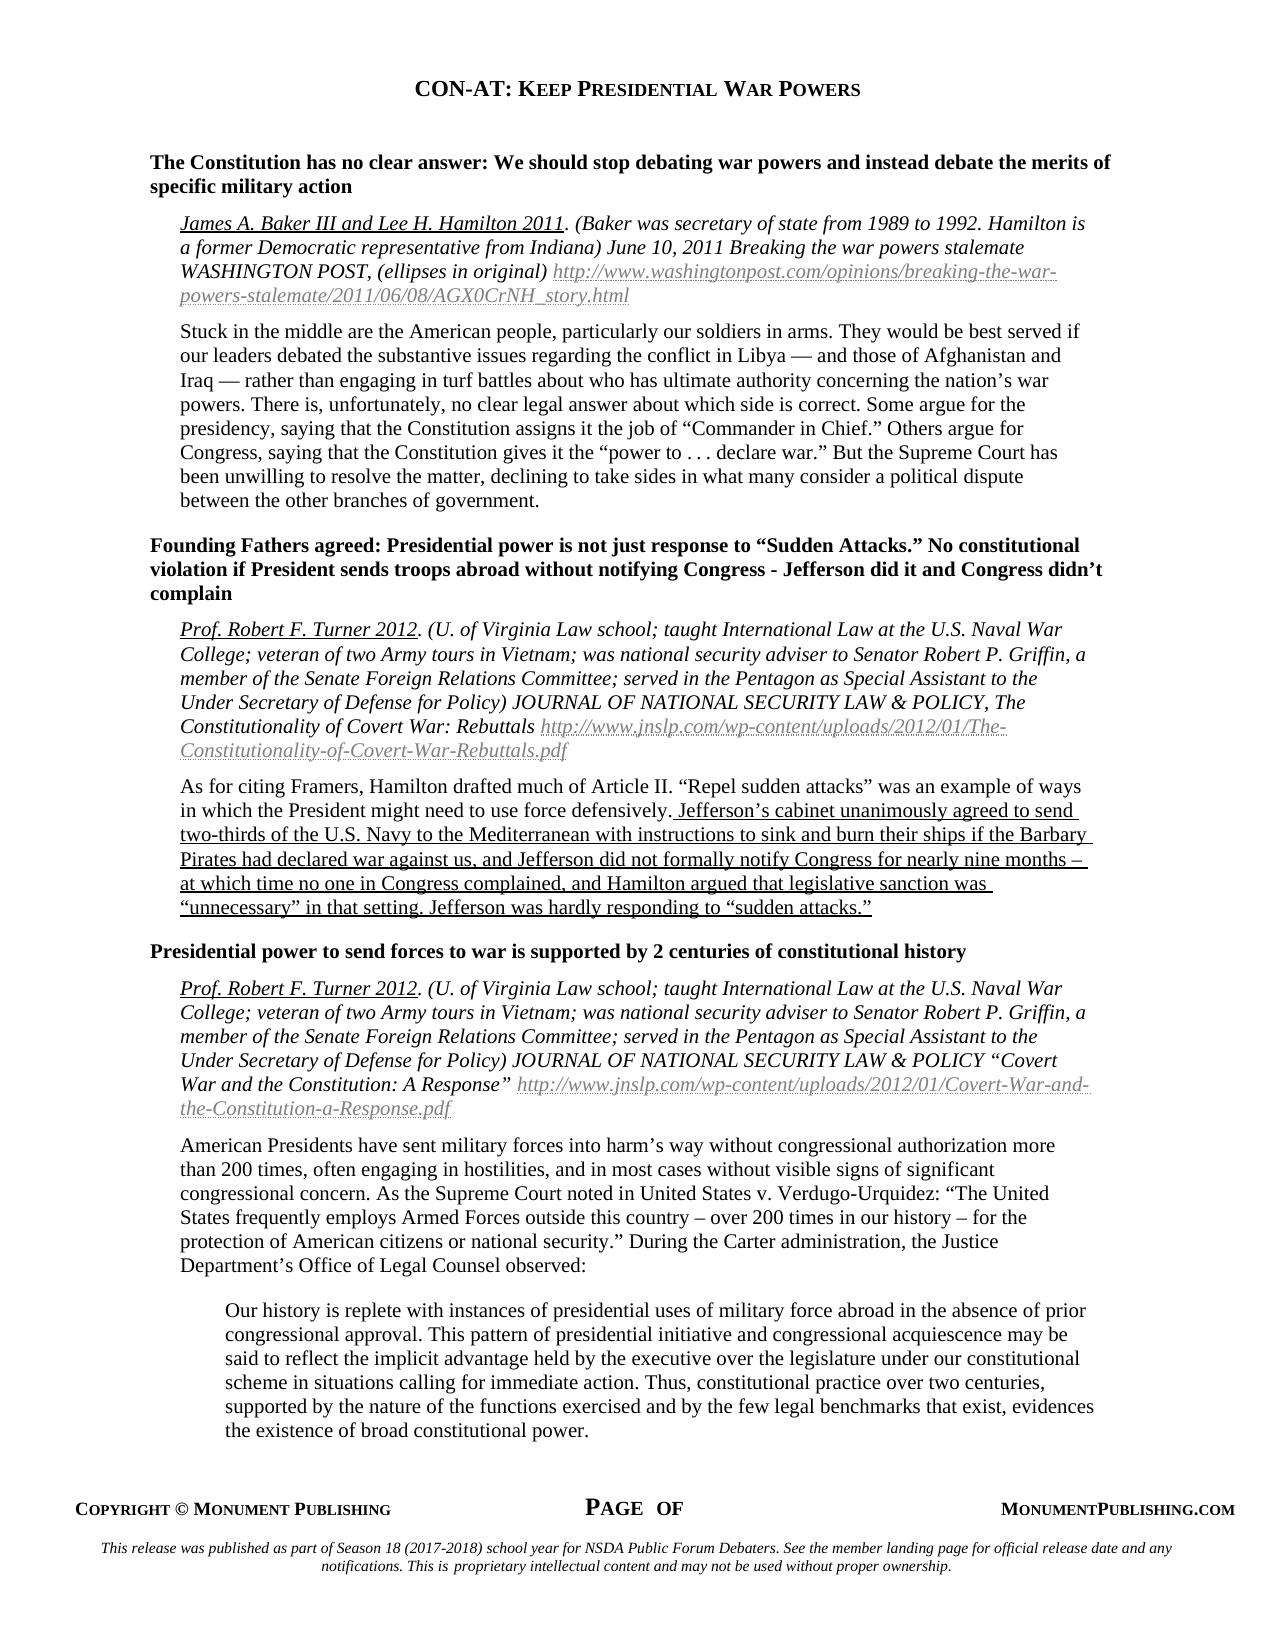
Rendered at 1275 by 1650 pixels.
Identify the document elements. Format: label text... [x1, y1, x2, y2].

text Stuck in the middle are the American people, particularly our soldiers in arms. They would be best served if our leaders debated the substantive issues regarding the conflict in Libya — and those of Afghanistan and Iraq — rather than engaging in turf battles about who has ultimate authority concerning the nation’s war powers. There is, unfortunately, no clear legal answer about which side is correct. Some argue for the presidency, saying that the Constitution assigns it the job of “Commander in Chief.” Others argue for Congress, saying that the Constitution gives it the “power to . . . declare war.” But the Supreme Court has been unwilling to resolve the matter, declining to take sides in what many consider a political dispute between the other branches of government. [180, 319, 1095, 512]
text Prof. Robert F. Turner 2012. (U. of Virginia Law school; taught International Law at the U.S. Naval War College; veteran of two Army tours in Vietnam; was national security adviser to Senator Robert P. Griffin, a member of the Senate Foreign Relations Committee; served in the Pentagon as Special Assistant to the Under Secretary of Defense for Policy) JOURNAL OF NATIONAL SECURITY LAW & POLICY, The Constitutionality of Covert War: Rebuttals http://www.jnslp.com/wp-content/uploads/2012/01/The-Constitutionality-of-Covert-War-Rebuttals.pdf [180, 617, 1095, 762]
text Prof. Robert F. Turner 2012. (U. of Virginia Law school; taught International Law at the U.S. Naval War College; veteran of two Army tours in Vietnam; was national security adviser to Senator Robert P. Griffin, a member of the Senate Foreign Relations Committee; served in the Pentagon as Special Assistant to the Under Secretary of Defense for Policy) JOURNAL OF NATIONAL SECURITY LAW & POLICY “Covert War and the Constitution: A Response” http://www.jnslp.com/wp-content/uploads/2012/01/Covert-War-and-the-Constitution-a-Response.pdf [180, 976, 1095, 1120]
text James A. Baker III and Lee H. Hamilton 2011. (Baker was secretary of state from 1989 to 1992. Hamilton is a former Democratic representative from Indiana) June 10, 2011 Breaking the war powers stalemate WASHINGTON POST, (ellipses in original) http://www.washingtonpost.com/opinions/breaking-the-war-powers-stalemate/2011/06/08/AGX0CrNH_story.html [180, 211, 1095, 307]
text As for citing Framers, Hamilton drafted much of Article II. “Repel sudden attacks” was an example of ways in which the President might need to use force defensively. Jefferson’s cabinet unanimously agreed to send two-thirds of the U.S. Navy to the Mediterranean with instructions to sink and burn their ships if the Barbary Pirates had declared war against us, and Jefferson did not formally notify Congress for nearly nine months – at which time no one in Congress complained, and Hamilton argued that legislative sanction was “unnecessary” in that setting. Jefferson was hardly responding to “sudden attacks.” [180, 774, 1095, 919]
text Founding Fathers agreed: Presidential power is not just response to “Sudden Attacks.” No constitutional violation if President sends troops abroad without notifying Congress - Jefferson did it and Congress didn’t complain [150, 533, 1125, 605]
text American Presidents have sent military forces into harm’s way without congressional authorization more than 200 times, often engaging in hostilities, and in most cases without visible signs of significant congressional concern. As the Supreme Court noted in United States v. Verdugo-Urquidez: “The United States frequently employs Armed Forces outside this country – over 200 times in our history – for the protection of American citizens or national security.” During the Carter administration, the Justice Department’s Office of Legal Counsel observed: [180, 1133, 1095, 1277]
text Our history is replete with instances of presidential uses of military force abroad in the absence of prior congressional approval. This pattern of presidential initiative and congressional acquiescence may be said to reflect the implicit advantage held by the executive over the legislature under our constitutional scheme in situations calling for immediate action. Thus, constitutional practice over two centuries, supported by the nature of the functions exercised and by the few legal benchmarks that exist, evidences the existence of broad constitutional power. [225, 1298, 1095, 1442]
text The Constitution has no clear answer: We should stop debating war powers and instead debate the merits of specific military action [150, 150, 1125, 198]
text Presidential power to send forces to war is supported by 2 centuries of constitutional history [150, 939, 1125, 963]
